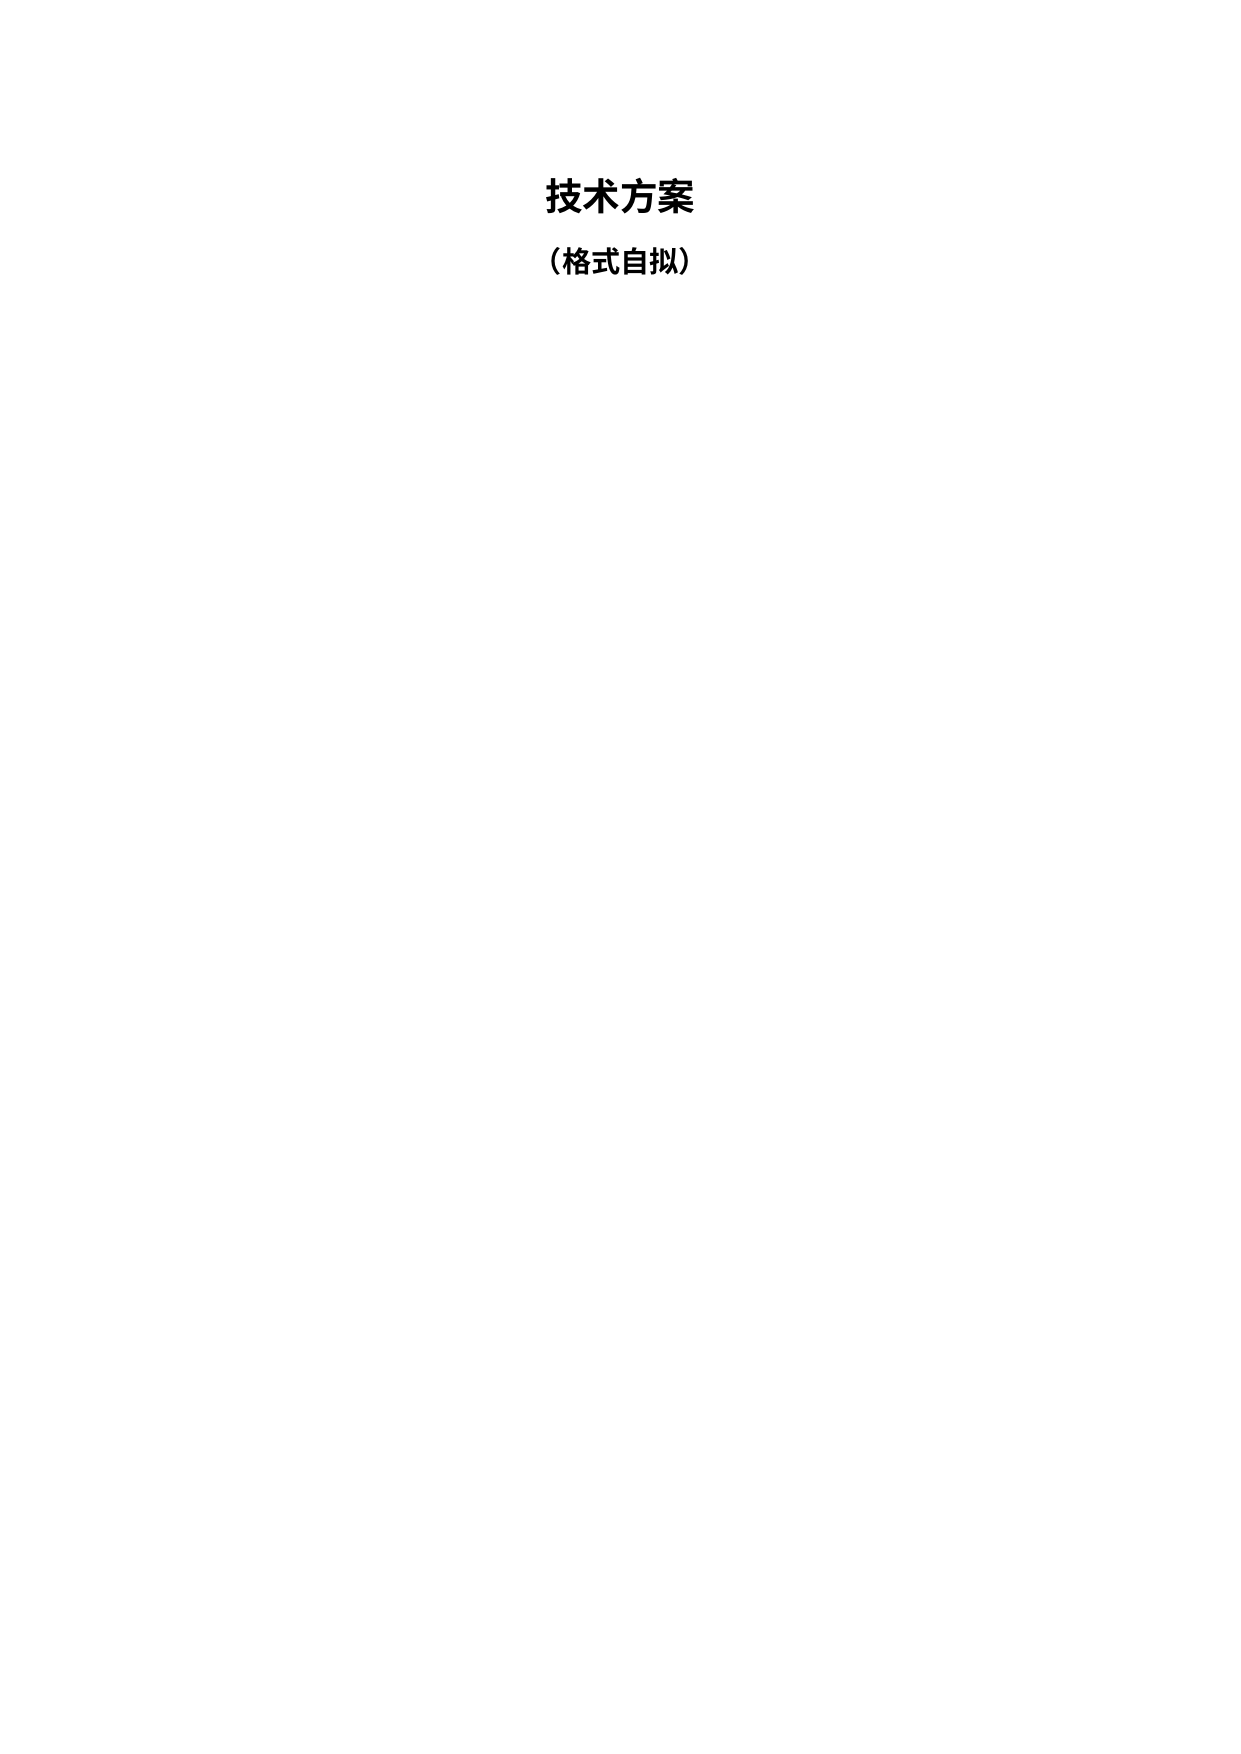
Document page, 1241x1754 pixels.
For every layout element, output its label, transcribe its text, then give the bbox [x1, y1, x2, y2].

text （格式自拟） [187, 227, 1053, 292]
text 技术方案 [187, 162, 1053, 227]
